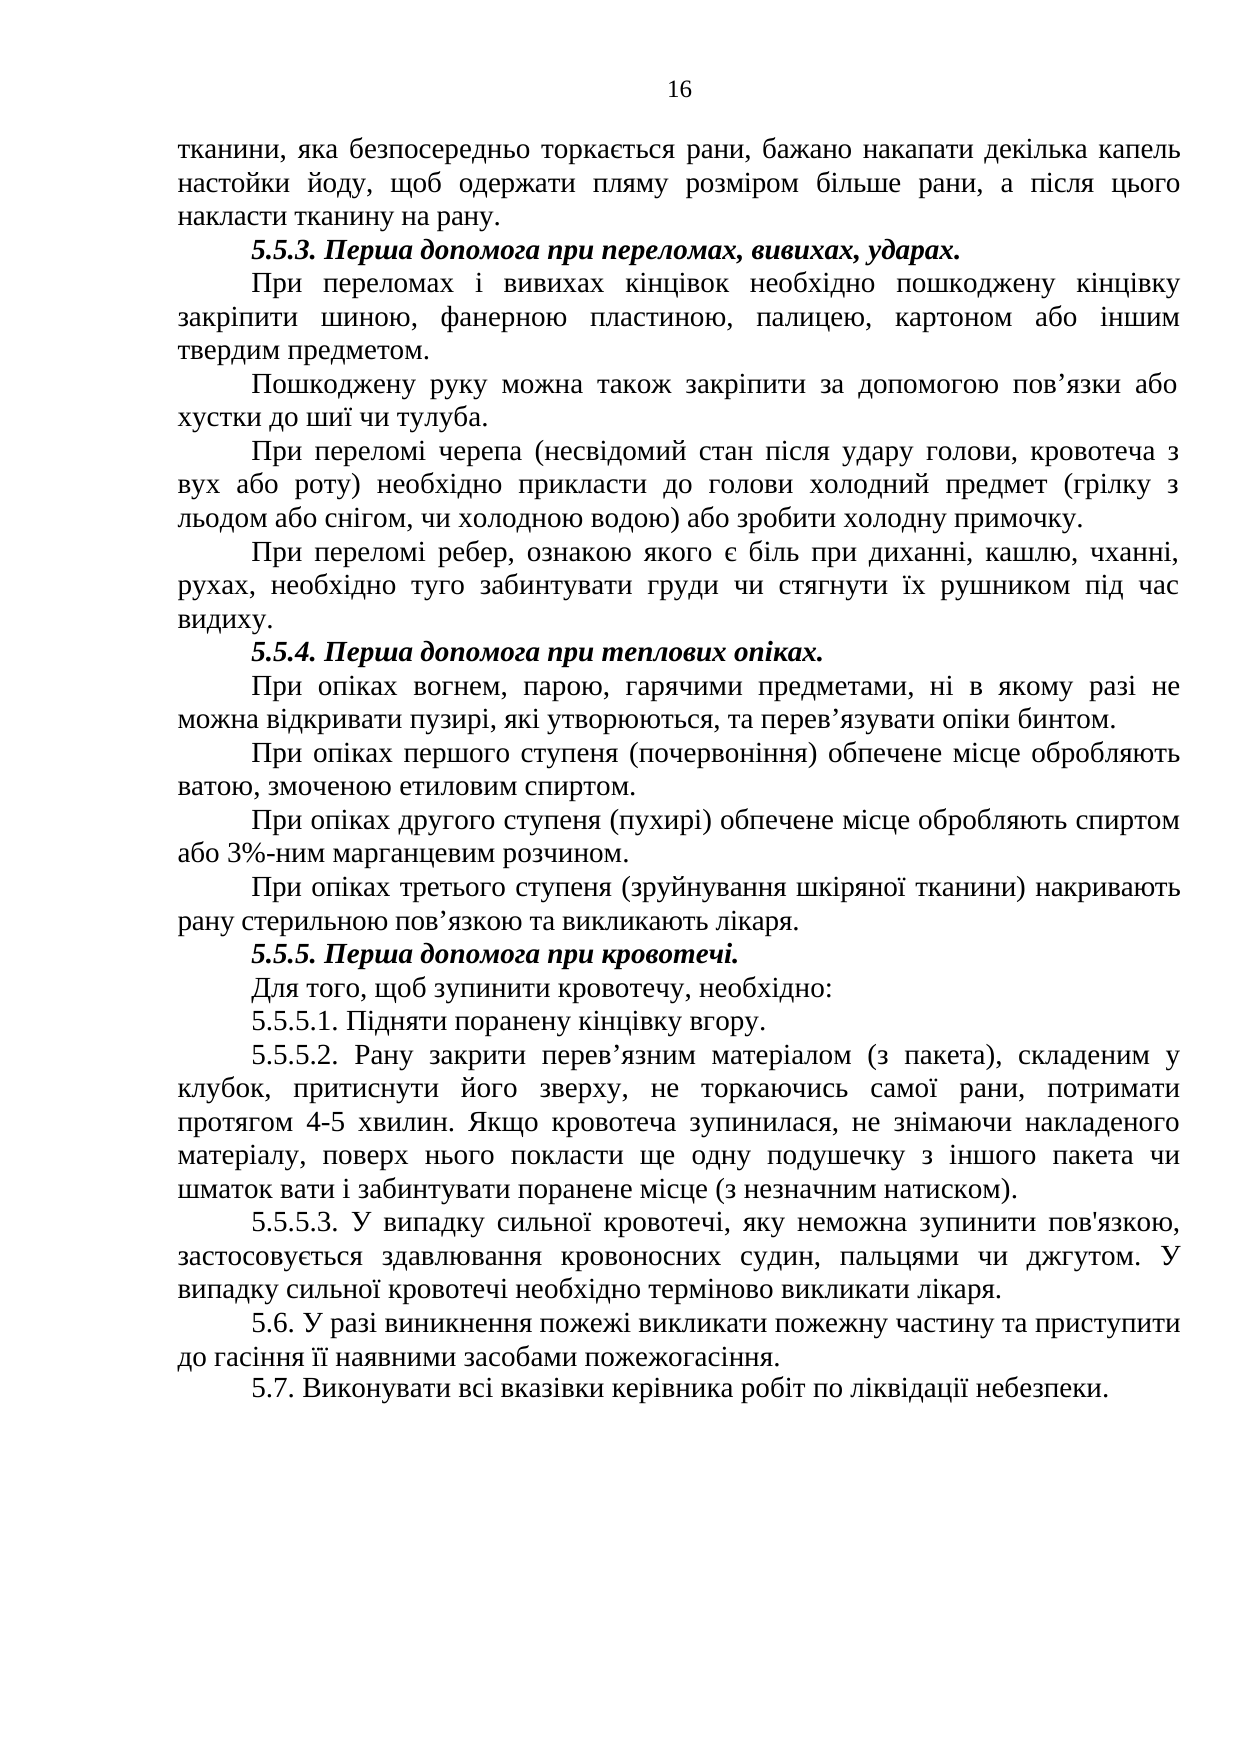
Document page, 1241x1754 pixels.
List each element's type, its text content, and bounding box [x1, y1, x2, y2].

text При опіках другого ступеня (пухирі) обпечене місце обробляють спиртом або 3%-ним марганцевим розчином. [177, 802, 1181, 869]
text При опіках вогнем, парою, гарячими предметами, ні в якому разі не можна відкривати пузирі, які утворюються, та перев’язувати опіки бинтом. [177, 668, 1181, 735]
text 5.7. Виконувати всі вказівки керівника робіт по ліквідації небезпеки. [177, 1372, 1181, 1404]
text При переломах і вивихах кінцівок необхідно пошкоджену кінцівку закріпити шиною, фанерною пластиною, палицею, картоном або іншим твердим предметом. [177, 265, 1181, 366]
text 5.5.4. Перша допомога при теплових опіках. [177, 634, 1181, 668]
text При переломі черепа (несвідомий стан після удару голови, кровотеча з вух або роту) необхідно прикласти до голови холодний предмет (грілку з льодом або снігом, чи холодною водою) або зробити холодну примочку. [177, 433, 1180, 534]
text При опіках першого ступеня (почервоніння) обпечене місце обробляють ватою, змоченою етиловим спиртом. [177, 735, 1181, 802]
text Пошкоджену руку можна також закріпити за допомогою пов’язки або хустки до шиї чи тулуба. [177, 366, 1179, 433]
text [177, 131, 1181, 232]
text При опіках третього ступеня (зруйнування шкіряної тканини) накривають рану стерильною пов’язкою та викликають лікаря. [177, 869, 1181, 936]
text 5.5.5.1. Підняти поранену кінцівку вгору. [177, 1003, 1181, 1037]
text 5.6. У разі виникнення пожежі викликати пожежну частину та приступити до гасіння її наявними засобами пожежогасіння. [177, 1305, 1181, 1372]
text Для того, щоб зупинити кровотечу, необхідно: [177, 970, 1181, 1003]
text При переломі ребер, ознакою якого є біль при диханні, кашлю, чханні, рухах, необхідно туго забинтувати груди чи стягнути їх рушником під час видиху. [177, 534, 1180, 634]
text 5.5.3. Перша допомога при переломах, вивихах, ударах. [177, 232, 1181, 265]
text 5.5.5.3. У випадку сильної кровотечі, яку неможна зупинити пов'язкою, застосовується здавлювання кровоносних судин, пальцями чи джгутом. У випадку сильної кровотечі необхідно терміново викликати лікаря. [177, 1204, 1181, 1305]
text 5.5.5.2. Рану закрити перев’язним матеріалом (з пакета), складеним у клубок, притиснути його зверху, не торкаючись самої рани, потримати протягом 4-5 хвилин. Якщо кровотеча зупинилася, не знімаючи накладеного матеріалу, поверх нього покласти ще одну подушечку з іншого пакета чи шматок вати і забинтувати поранене місце (з незначним натиском). [177, 1037, 1181, 1204]
text 5.5.5. Перша допомога при кровотечі. [177, 936, 1181, 970]
